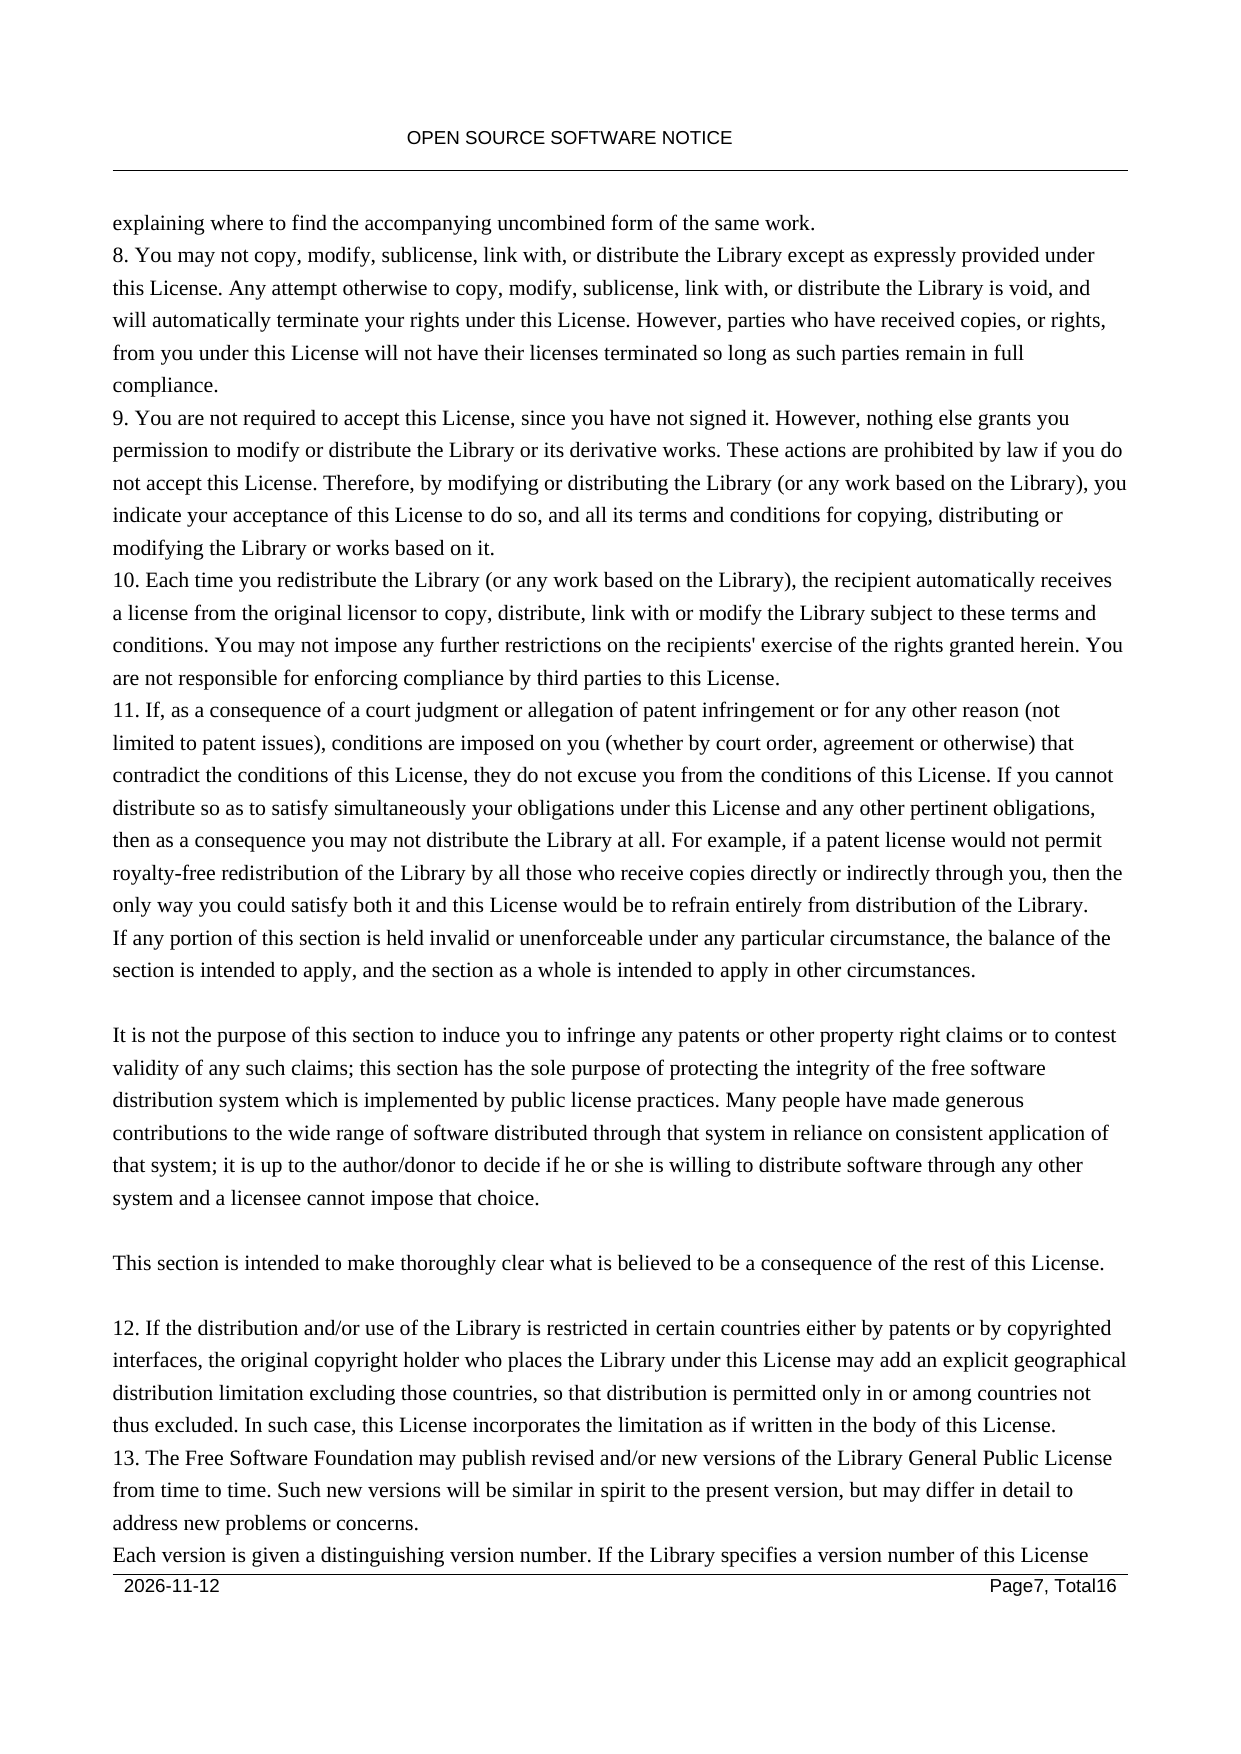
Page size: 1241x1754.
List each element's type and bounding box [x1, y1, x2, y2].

text [112, 206, 1128, 1571]
